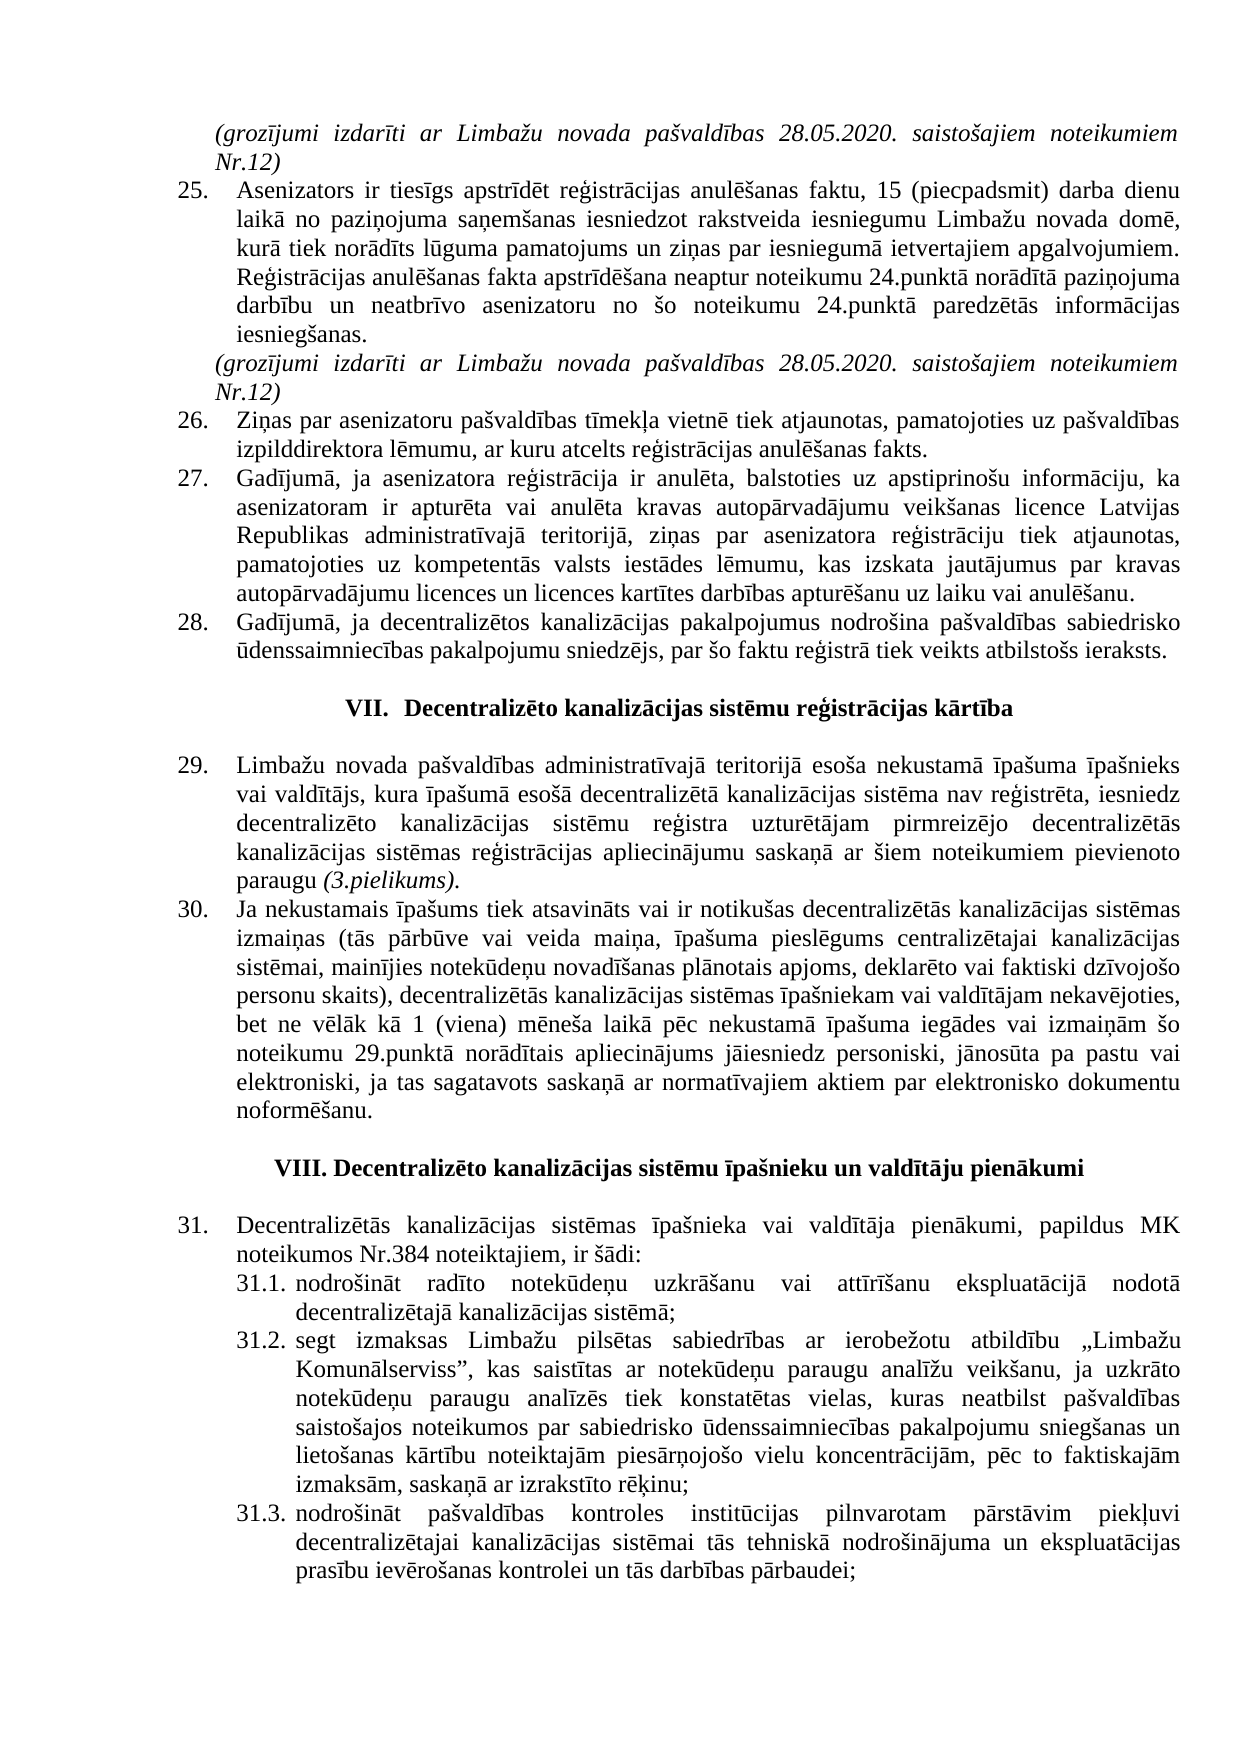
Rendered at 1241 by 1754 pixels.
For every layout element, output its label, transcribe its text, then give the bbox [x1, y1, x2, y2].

list Gadījumā, ja decentralizētos kanalizācijas pakalpojumus nodrošina pašvaldības sabiedrisko ūdenssaimniecības pakalpojumu sniedzējs, par šo faktu reģistrā tiek veikts atbilstošs ieraksts. [177, 607, 1181, 664]
list Limbažu novada pašvaldības administratīvajā teritorijā esoša nekustamā īpašuma īpašnieks vai valdītājs, kura īpašumā esošā decentralizētā kanalizācijas sistēma nav reģistrēta, iesniedz decentralizēto kanalizācijas sistēmu reģistra uzturētājam pirmreizējo decentralizētās kanalizācijas sistēmas reģistrācijas apliecinājumu saskaņā ar šiem noteikumiem pievienoto paraugu (3.pielikums). [177, 751, 1181, 894]
list segt izmaksas Limbažu pilsētas sabiedrības ar ierobežotu atbildību „Limbažu Komunālserviss”, kas saistītas ar notekūdeņu paraugu analīžu veikšanu, ja uzkrāto notekūdeņu paraugu analīzēs tiek konstatētas vielas, kuras neatbilst pašvaldības saistošajos noteikumos par sabiedrisko ūdenssaimniecības pakalpojumu sniegšanas un lietošanas kārtību noteiktajām piesārņojošo vielu koncentrācijām, pēc to faktiskajām izmaksām, saskaņā ar izrakstīto rēķinu; [236, 1326, 1181, 1498]
list Ja nekustamais īpašums tiek atsavināts vai ir notikušas decentralizētās kanalizācijas sistēmas izmaiņas (tās pārbūve vai veida maiņa, īpašuma pieslēgums centralizētajai kanalizācijas sistēmai, mainījies notekūdeņu novadīšanas plānotais apjoms, deklarēto vai faktiski dzīvojošo personu skaits), decentralizētās kanalizācijas sistēmas īpašniekam vai valdītājam nekavējoties, bet ne vēlāk kā 1 (viena) mēneša laikā pēc nekustamā īpašuma iegādes vai izmaiņām šo noteikumu 29.punktā norādītais apliecinājums jāiesniedz personiski, jānosūta pa pastu vai elektroniski, ja tas sagatavots saskaņā ar normatīvajiem aktiem par elektronisko dokumentu noformēšanu. [177, 894, 1181, 1124]
text (grozījumi izdarīti ar Limbažu novada pašvaldības 28.05.2020. saistošajiem noteikumiem Nr.12) [215, 118, 1181, 176]
list Decentralizēto kanalizācijas sistēmu īpašnieku un valdītāju pienākumi [177, 1153, 1181, 1182]
list nodrošināt radīto notekūdeņu uzkrāšanu vai attīrīšanu ekspluatācijā nodotā decentralizētajā kanalizācijas sistēmā; [236, 1268, 1181, 1326]
list Decentralizēto kanalizācijas sistēmu reģistrācijas kārtība [177, 693, 1181, 722]
list nodrošināt pašvaldības kontroles institūcijas pilnvarotam pārstāvim piekļuvi decentralizētajai kanalizācijas sistēmai tās tehniskā nodrošinājuma un ekspluatācijas prasību ievērošanas kontrolei un tās darbības pārbaudei; [236, 1498, 1181, 1584]
list Gadījumā, ja asenizatora reģistrācija ir anulēta, balstoties uz apstiprinošu informāciju, ka asenizatoram ir apturēta vai anulēta kravas autopārvadājumu veikšanas licence Latvijas Republikas administratīvajā teritorijā, ziņas par asenizatora reģistrāciju tiek atjaunotas, pamatojoties uz kompetentās valsts iestādes lēmumu, kas izskata jautājumus par kravas autopārvadājumu licences un licences kartītes darbības apturēšanu uz laiku vai anulēšanu. [177, 463, 1181, 607]
list Asenizators ir tiesīgs apstrīdēt reģistrācijas anulēšanas faktu, 15 (piecpadsmit) darba dienu laikā no paziņojuma saņemšanas iesniedzot rakstveida iesniegumu Limbažu novada domē, kurā tiek norādīts lūguma pamatojums un ziņas par iesniegumā ietvertajiem apgalvojumiem. Reģistrācijas anulēšanas fakta apstrīdēšana neaptur noteikumu 24.punktā norādītā paziņojuma darbību un neatbrīvo asenizatoru no šo noteikumu 24.punktā paredzētās informācijas iesniegšanas. [177, 176, 1181, 348]
list Ziņas par asenizatoru pašvaldības tīmekļa vietnē tiek atjaunotas, pamatojoties uz pašvaldības izpilddirektora lēmumu, ar kuru atcelts reģistrācijas anulēšanas fakts. [177, 406, 1181, 463]
list Decentralizētās kanalizācijas sistēmas īpašnieka vai valdītāja pienākumi, papildus MK noteikumos Nr.384 noteiktajiem, ir šādi: [177, 1211, 1181, 1268]
text (grozījumi izdarīti ar Limbažu novada pašvaldības 28.05.2020. saistošajiem noteikumiem Nr.12) [215, 348, 1181, 406]
